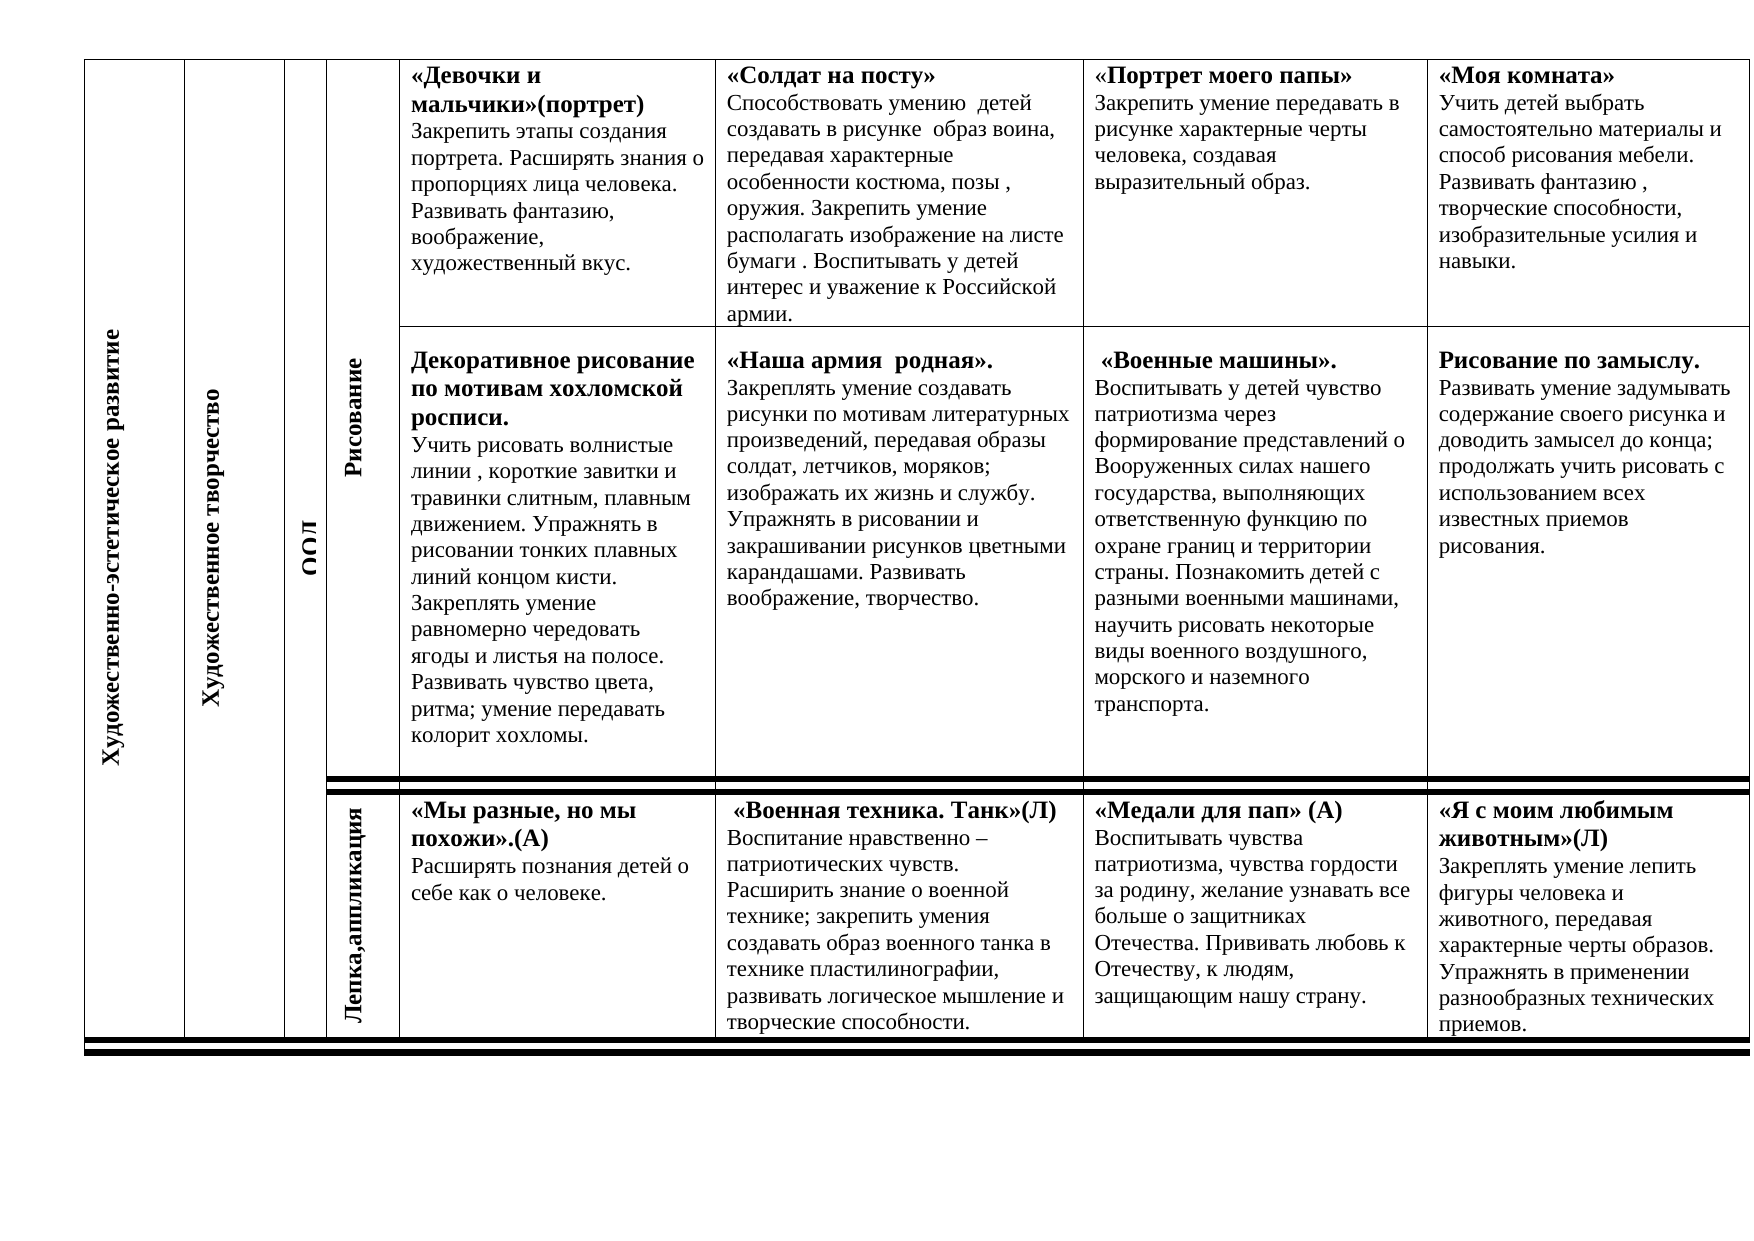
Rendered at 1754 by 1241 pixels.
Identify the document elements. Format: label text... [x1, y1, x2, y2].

table_cell Художественно-эстетическое развитие [85, 60, 184, 1037]
table_cell Художественное творчество [185, 60, 284, 1037]
table_cell ООД [285, 60, 326, 1037]
table_cell «Военная техника. Танк»(Л) Воспитание нравственно – патриотических чувств. Расширить знание о военной технике; закрепить умения создавать образ военного танка в технике пластилинографии, развивать логическое мышление и творческие способности. [716, 795, 1083, 1037]
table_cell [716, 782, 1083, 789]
table_cell «Военные машины». Воспитывать у детей чувство патриотизма через формирование представлений о Вооруженных силах нашего государства, выполняющих ответственную функцию по охране границ и территории страны. Познакомить детей с разными военными машинами, научить рисовать некоторые виды военного воздушного, морского и наземного транспорта. [1084, 327, 1427, 776]
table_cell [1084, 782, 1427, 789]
table_cell «Мы разные, но мы похожи».(А) Расширять познания детей о себе как о человеке. [400, 795, 715, 1037]
table_cell «Моя комната» Учить детей выбрать самостоятельно материалы и способ рисования мебели. Развивать фантазию , творческие способности, изобразительные усилия и навыки. [1428, 60, 1749, 326]
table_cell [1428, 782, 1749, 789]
table_cell Рисование по замыслу. Развивать умение задумывать содержание своего рисунка и доводить замысел до конца; продолжать учить рисовать с использованием всех известных приемов рисования. [1428, 327, 1749, 776]
table_cell «Медали для пап» (А) Воспитывать чувства патриотизма, чувства гордости за родину, желание узнавать все больше о защитниках Отечества. Прививать любовь к Отечеству, к людям, защищающим нашу страну. [1084, 795, 1427, 1037]
table_cell Рисование [327, 60, 399, 776]
table_cell «Девочки и мальчики»(портрет) Закрепить этапы создания портрета. Расширять знания о пропорциях лица человека. Развивать фантазию, воображение, художественный вкус. [400, 60, 715, 326]
table_cell «Портрет моего папы» Закрепить умение передавать в рисунке характерные черты человека, создавая выразительный образ. [1084, 60, 1427, 326]
table_cell «Солдат на посту» Способствовать умению детей создавать в рисунке образ воина, передавая характерные особенности костюма, позы , оружия. Закрепить умение располагать изображение на листе бумаги . Воспитывать у детей интерес и уважение к Российской армии. [716, 60, 1083, 326]
table_cell Декоративное рисование по мотивам хохломской росписи. Учить рисовать волнистые линии , короткие завитки и травинки слитным, плавным движением. Упражнять в рисовании тонких плавных линий концом кисти. Закреплять умение равномерно чередовать ягоды и листья на полосе. Развивать чувство цвета, ритма; умение передавать колорит хохломы. [400, 327, 715, 776]
table_cell «Я с моим любимым животным»(Л) Закреплять умение лепить фигуры человека и животного, передавая характерные черты образов. Упражнять в применении разнообразных технических приемов. [1428, 795, 1749, 1037]
table_cell «Наша армия родная». Закреплять умение создавать рисунки по мотивам литературных произведений, передавая образы солдат, летчиков, моряков; изображать их жизнь и службу. Упражнять в рисовании и закрашивании рисунков цветными карандашами. Развивать воображение, творчество. [716, 327, 1083, 776]
table_cell Лепка,аппликация [327, 795, 399, 1037]
